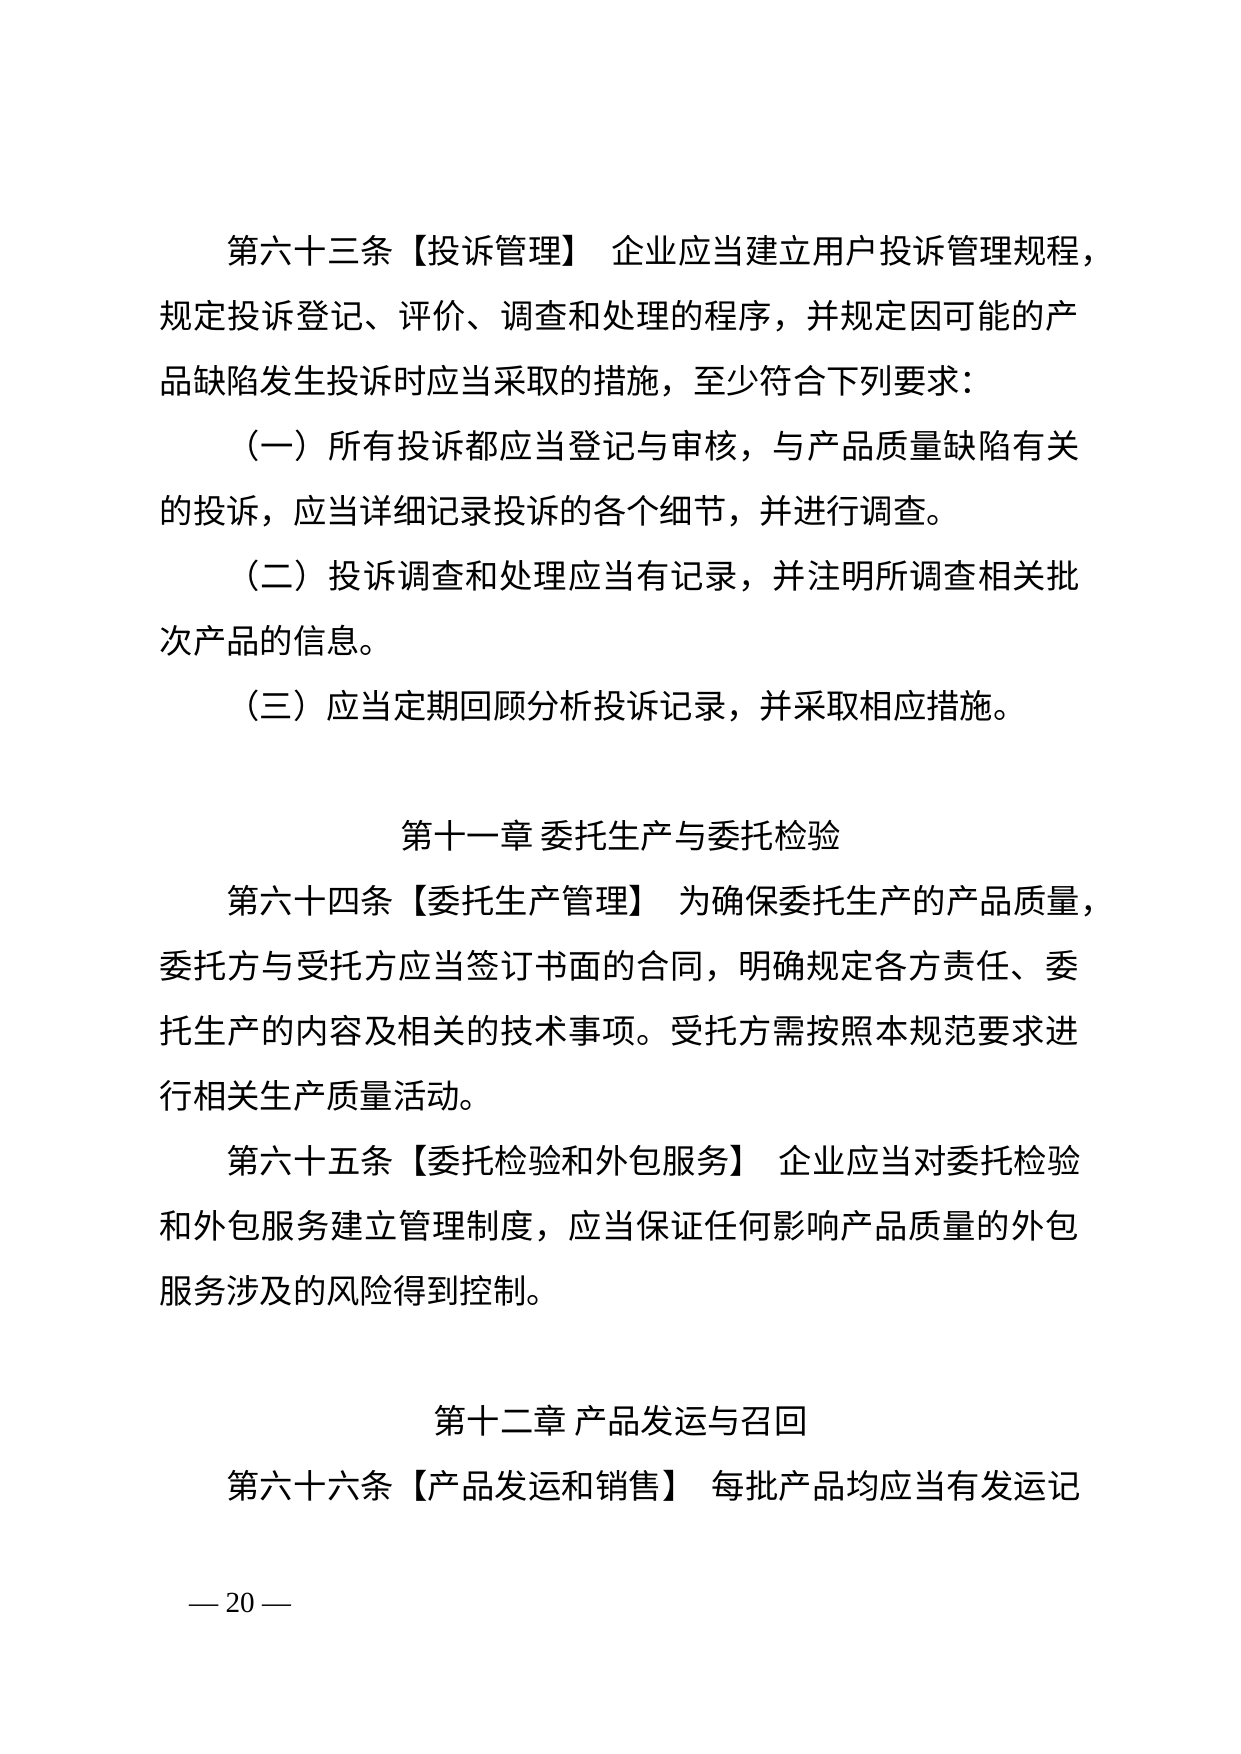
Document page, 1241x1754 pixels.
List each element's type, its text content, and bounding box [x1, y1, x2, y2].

text （二）投诉调查和处理应当有记录，并注明所调查相关批次产品的信息。 [159, 542, 1081, 672]
text 第十一章 委托生产与委托检验 [159, 802, 1081, 867]
text （一）所有投诉都应当登记与审核，与产品质量缺陷有关的投诉，应当详细记录投诉的各个细节，并进行调查。 [159, 412, 1081, 542]
text 第六十四条【委托生产管理】 为确保委托生产的产品质量，委托方与受托方应当签订书面的合同，明确规定各方责任、委托生产的内容及相关的技术事项。受托方需按照本规范要求进行相关生产质量活动。 [159, 867, 1081, 1127]
text 第六十五条【委托检验和外包服务】 企业应当对委托检验和外包服务建立管理制度，应当保证任何影响产品质量的外包服务涉及的风险得到控制。 [159, 1127, 1081, 1322]
text （三）应当定期回顾分析投诉记录，并采取相应措施。 [159, 672, 1081, 737]
text 第六十三条【投诉管理】 企业应当建立用户投诉管理规程，规定投诉登记、评价、调查和处理的程序，并规定因可能的产品缺陷发生投诉时应当采取的措施，至少符合下列要求： [159, 217, 1081, 412]
text 第十二章 产品发运与召回 [159, 1387, 1081, 1452]
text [159, 1452, 1081, 1517]
